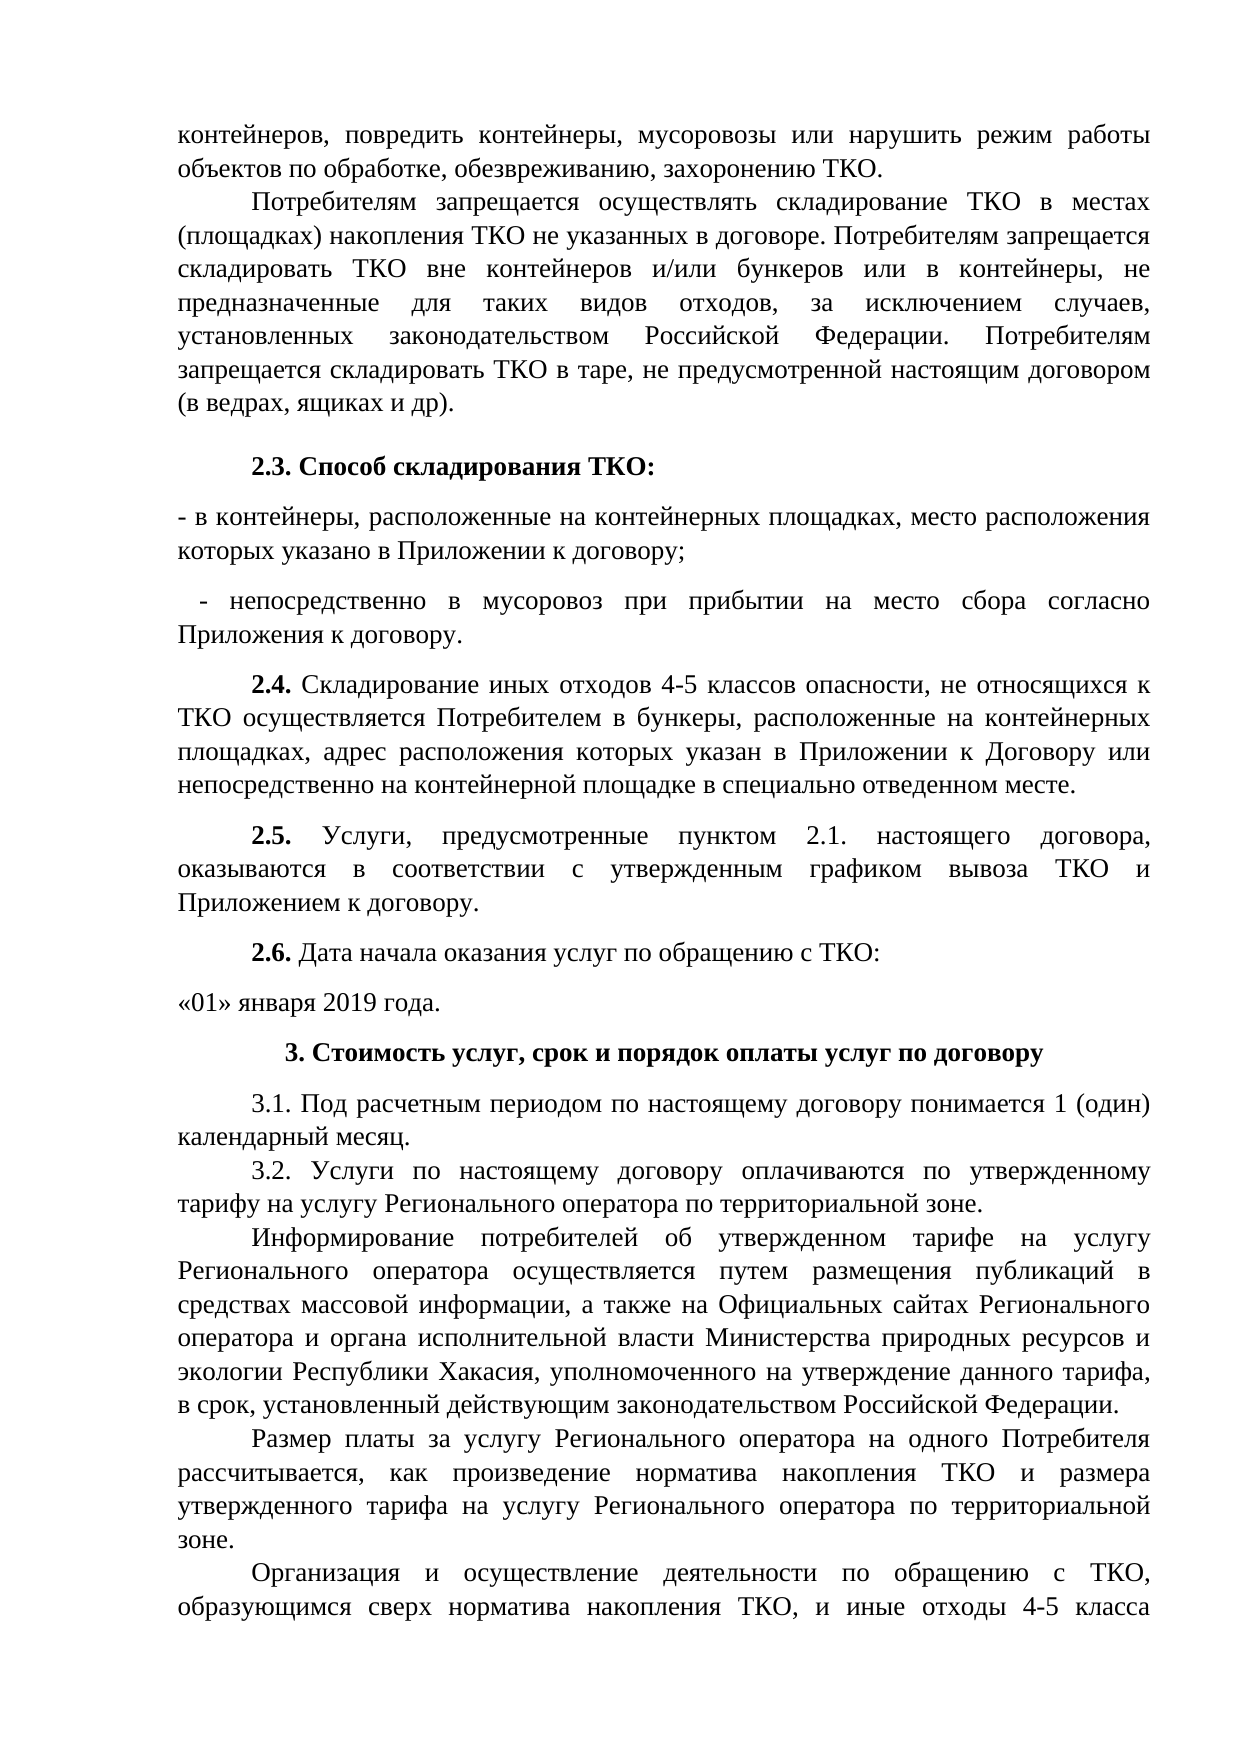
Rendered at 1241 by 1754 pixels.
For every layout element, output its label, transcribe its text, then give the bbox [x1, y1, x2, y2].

text «01» января 2019 года. [177, 986, 1152, 1017]
text - в контейнеры, расположенные на контейнерных площадках, место расположения которых указано в Приложении к договору; [177, 500, 1152, 565]
text 3.1. Под расчетным периодом по настоящему договору понимается 1 (один) календарный месяц. [177, 1087, 1152, 1151]
text 2.6. Дата начала оказания услуг по обращению с ТКО: [177, 936, 1152, 967]
text - непосредственно в мусоровоз при прибытии на место сбора согласно Приложения к договору. [177, 584, 1152, 649]
text Размер платы за услугу Регионального оператора на одного Потребителя рассчитывается, как произведение норматива накопления ТКО и размера утвержденного тарифа на услугу Регионального оператора по территориальной зоне. [177, 1422, 1152, 1554]
text 2.4. Складирование иных отходов 4-5 классов опасности, не относящихся к ТКО осуществляется Потребителем в бункеры, расположенные на контейнерных площадках, адрес расположения которых указан в Приложении к Договору или непосредственно на контейнерной площадке в специально отведенном месте. [177, 668, 1152, 800]
text Информирование потребителей об утвержденном тарифе на услугу Регионального оператора осуществляется путем размещения публикаций в средствах массовой информации, а также на Официальных сайтах Регионального оператора и органа исполнительной власти Министерства природных ресурсов и экологии Республики Хакасия, уполномоченного на утверждение данного тарифа, в срок, установленный действующим законодательством Российской Федерации. [177, 1221, 1152, 1420]
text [177, 1556, 1152, 1621]
text 3. Стоимость услуг, срок и порядок оплаты услуг по договору [177, 1036, 1152, 1068]
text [177, 118, 1152, 183]
text Потребителям запрещается осуществлять складирование ТКО в местах (площадках) накопления ТКО не указанных в договоре. Потребителям запрещается складировать ТКО вне контейнеров и/или бункеров или в контейнеры, не предназначенные для таких видов отходов, за исключением случаев, установленных законодательством Российской Федерации. Потребителям запрещается складировать ТКО в таре, не предусмотренной настоящим договором (в ведрах, ящиках и др). [177, 185, 1152, 418]
text 3.2. Услуги по настоящему договору оплачиваются по утвержденному тарифу на услугу Регионального оператора по территориальной зоне. [177, 1154, 1152, 1218]
text 2.3. Способ складирования ТКО: [177, 450, 1152, 481]
text 2.5. Услуги, предусмотренные пунктом 2.1. настоящего договора, оказываются в соответствии с утвержденным графиком вывоза ТКО и Приложением к договору. [177, 819, 1152, 917]
